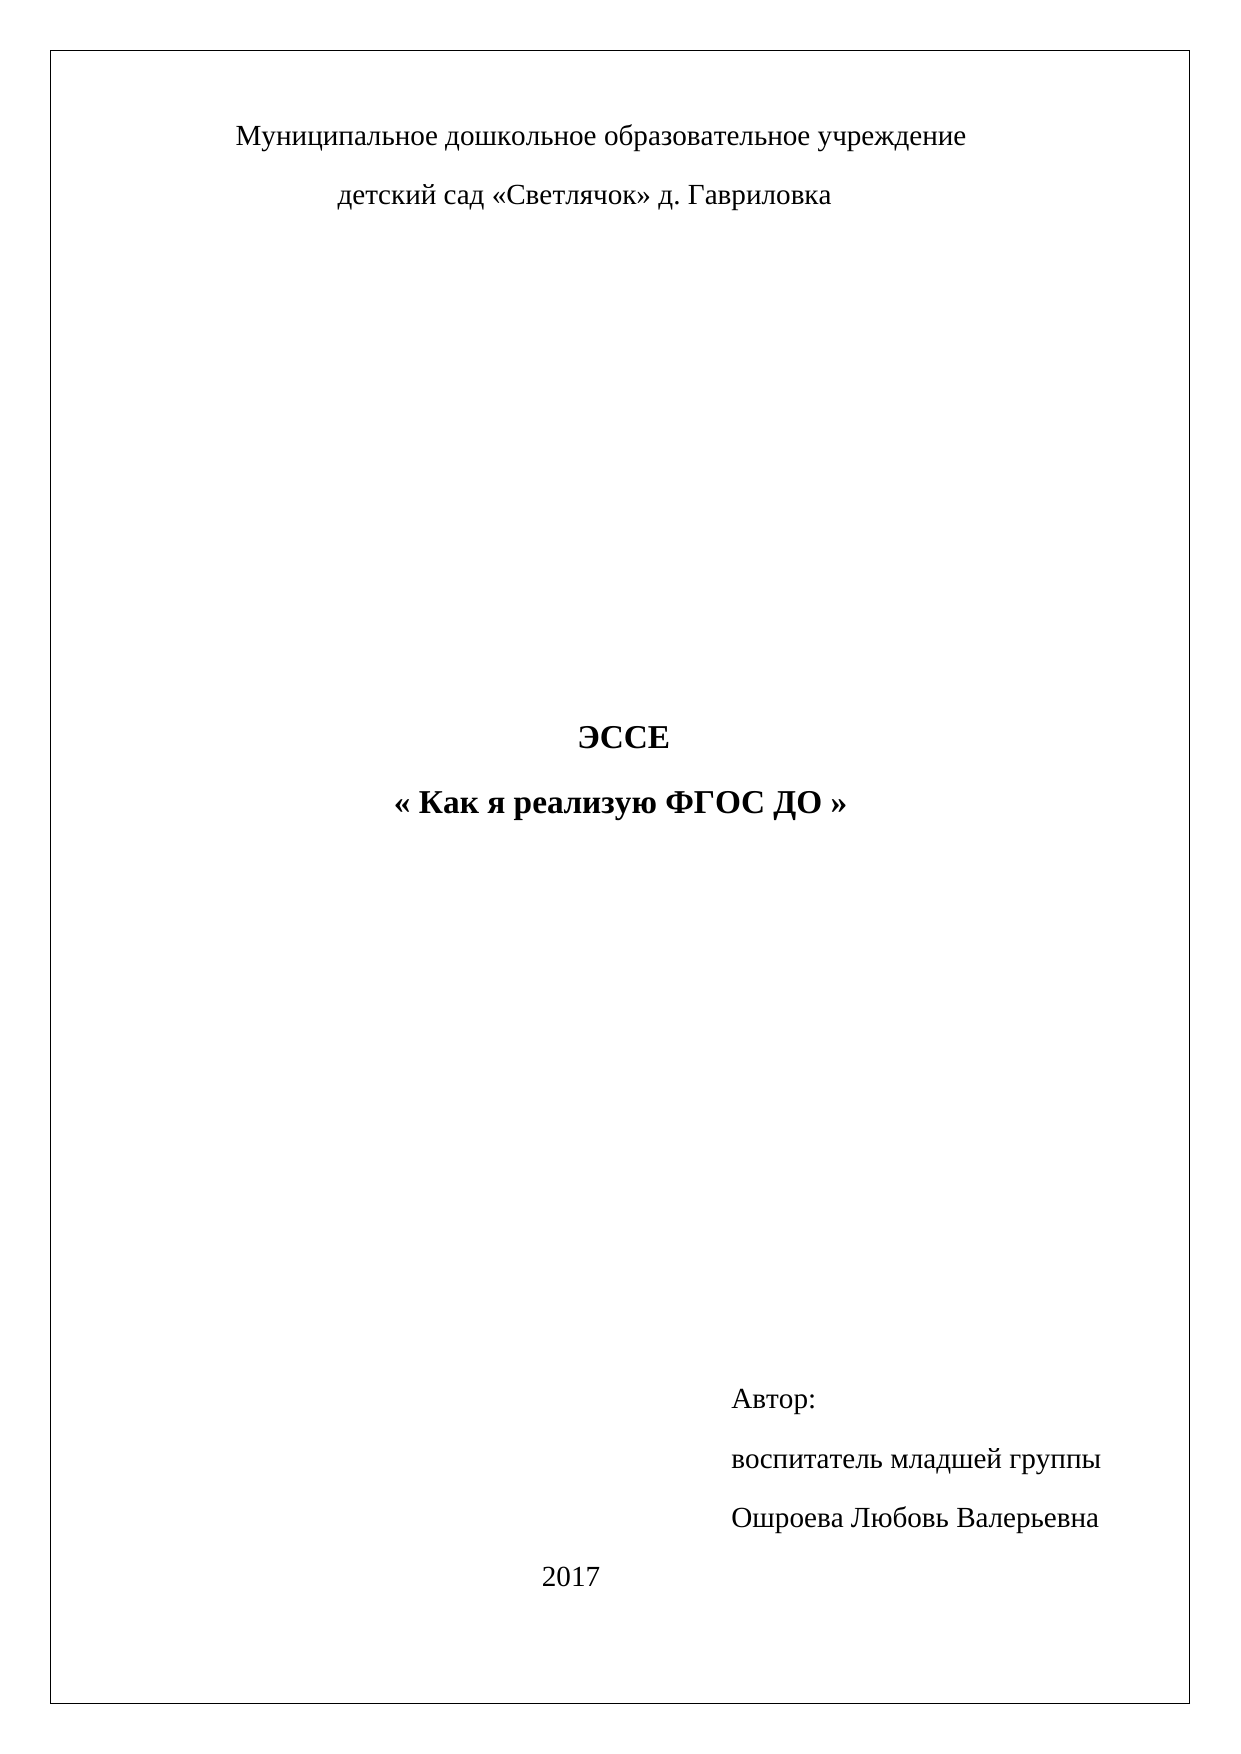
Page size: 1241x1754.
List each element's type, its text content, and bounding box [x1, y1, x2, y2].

text Автор: [177, 1381, 1152, 1415]
text ЭССЕ [177, 717, 1152, 756]
text « Как я реализую ФГОС ДО » [177, 782, 1152, 821]
text 2017 [177, 1559, 1152, 1593]
text Ошроева Любовь Валерьевна [177, 1500, 1152, 1534]
text Муниципальное дошкольное образовательное учреждение [177, 118, 1152, 152]
text воспитатель младшей группы [177, 1441, 1152, 1474]
text детский сад «Светлячок» д. Гавриловка [177, 177, 1152, 211]
